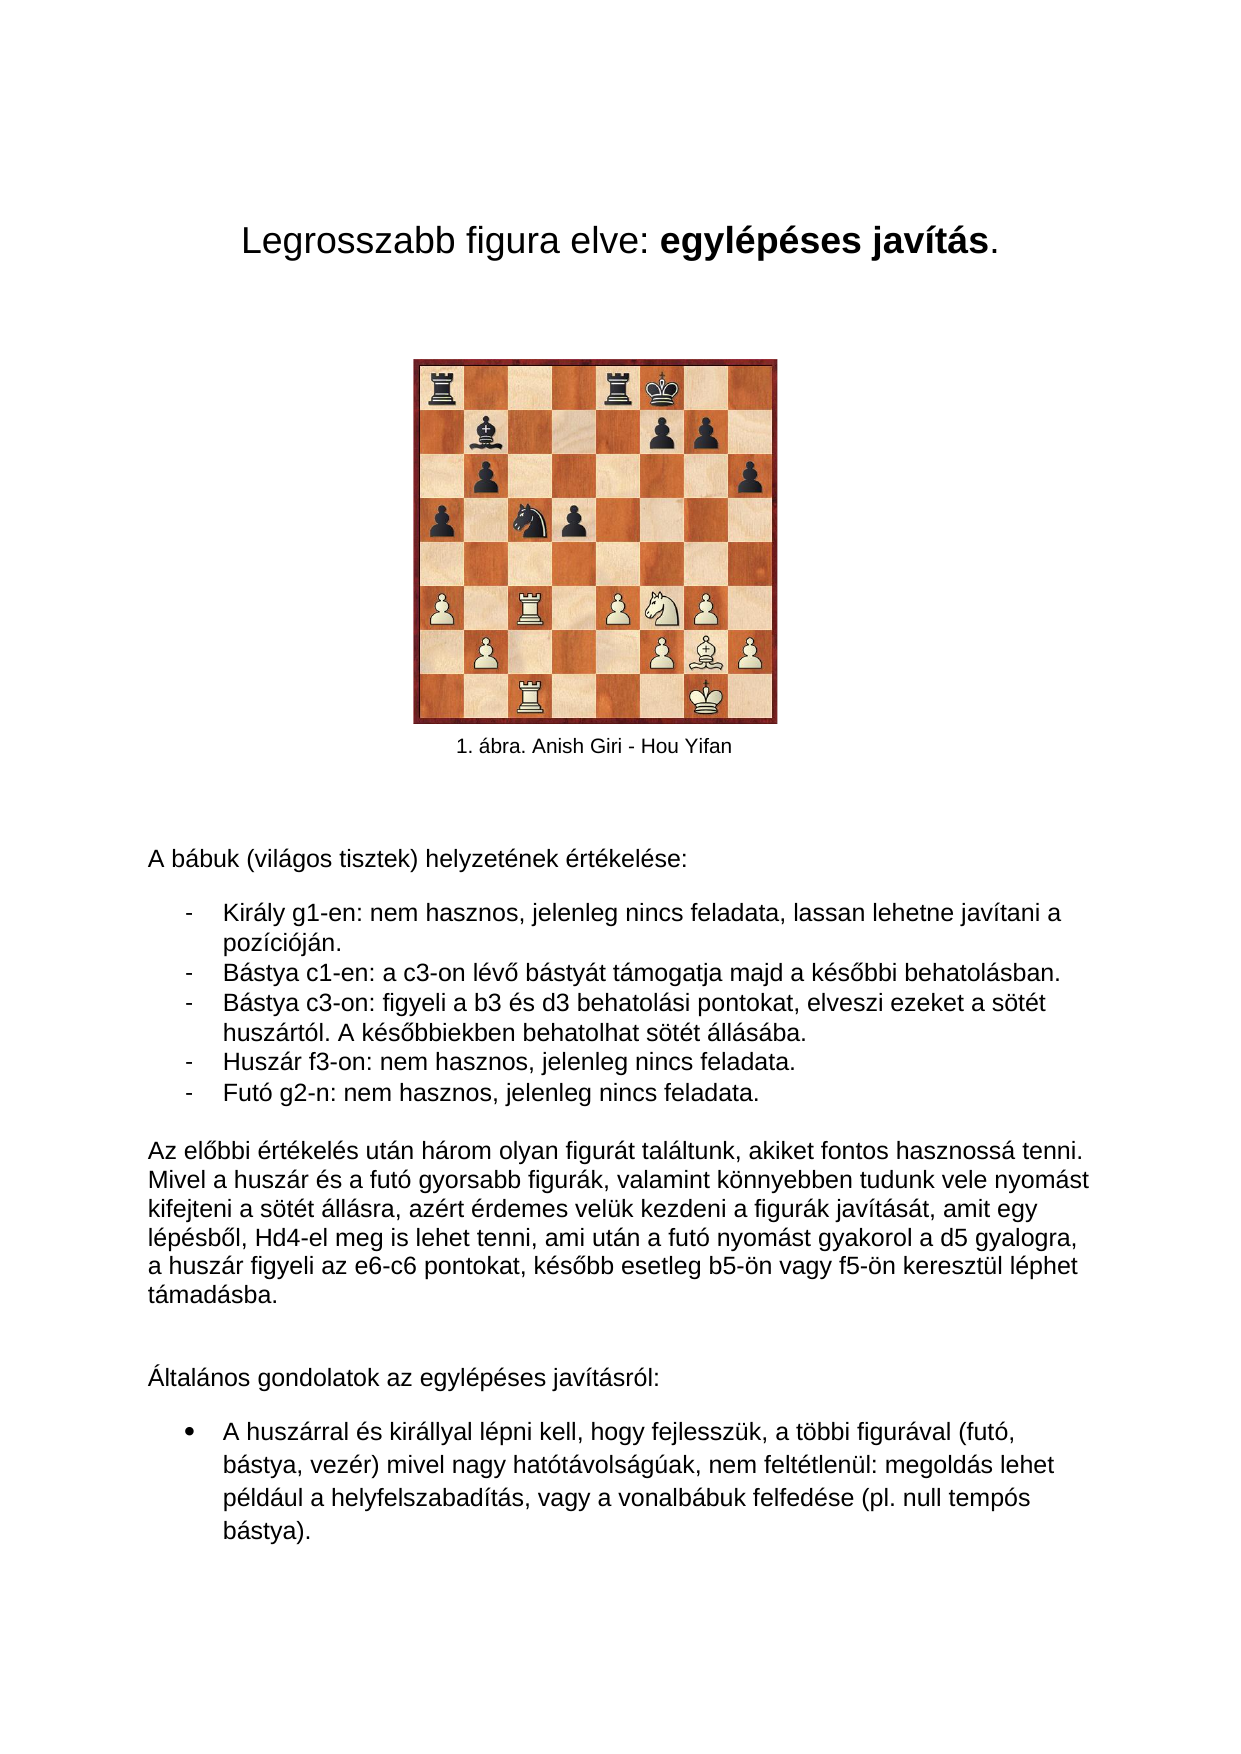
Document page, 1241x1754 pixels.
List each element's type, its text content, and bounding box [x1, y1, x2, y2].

text Az előbbi értékelés után három olyan figurát találtunk, akiket fontos hasznossá tenni. Mivel a huszár és a futó gyorsabb figurák, valamint könnyebben tudunk vele nyomást kifejteni a sötét állásra, azért érdemes velük kezdeni a figurák javítását, amit egy lépésből, Hd4-el meg is lehet tenni, ami után a futó nyomást gyakorol a d5 gyalogra, a huszár figyeli az e6-c6 pontokat, később esetleg b5-ön vagy f5-ön keresztül léphet támadásba. [148, 1136, 1093, 1309]
list A huszárral és királlyal lépni kell, hogy fejlesszük, a többi figurával (futó, bástya, vezér) mivel nagy hatótávolságúak, nem feltétlenül: megoldás lehet például a helyfelszabadítás, vagy a vonalbábuk felfedése (pl. null tempós bástya). [185, 1416, 1093, 1544]
list Bástya c3-on: figyeli a b3 és d3 behatolási pontokat, elveszi ezeket a sötét huszártól. A későbbiekben behatolhat sötét állásába. [185, 987, 1093, 1046]
list Futó g2-n: nem hasznos, jelenleg nincs feladata. [185, 1077, 1093, 1107]
list Bástya c1-en: a c3-on lévő bástyát támogatja majd a későbbi behatolásban. [185, 957, 1093, 987]
text A bábuk (világos tisztek) helyzetének értékelése: [148, 843, 1093, 872]
text Legrosszabb figura elve: egylépéses javítás. [148, 218, 1093, 261]
picture [413, 359, 778, 724]
text Általános gondolatok az egylépéses javításról: [148, 1363, 1093, 1391]
list Király g1-en: nem hasznos, jelenleg nincs feladata, lassan lehetne javítani a pozícióján. [185, 897, 1093, 957]
list Huszár f3-on: nem hasznos, jelenleg nincs feladata. [185, 1046, 1093, 1077]
